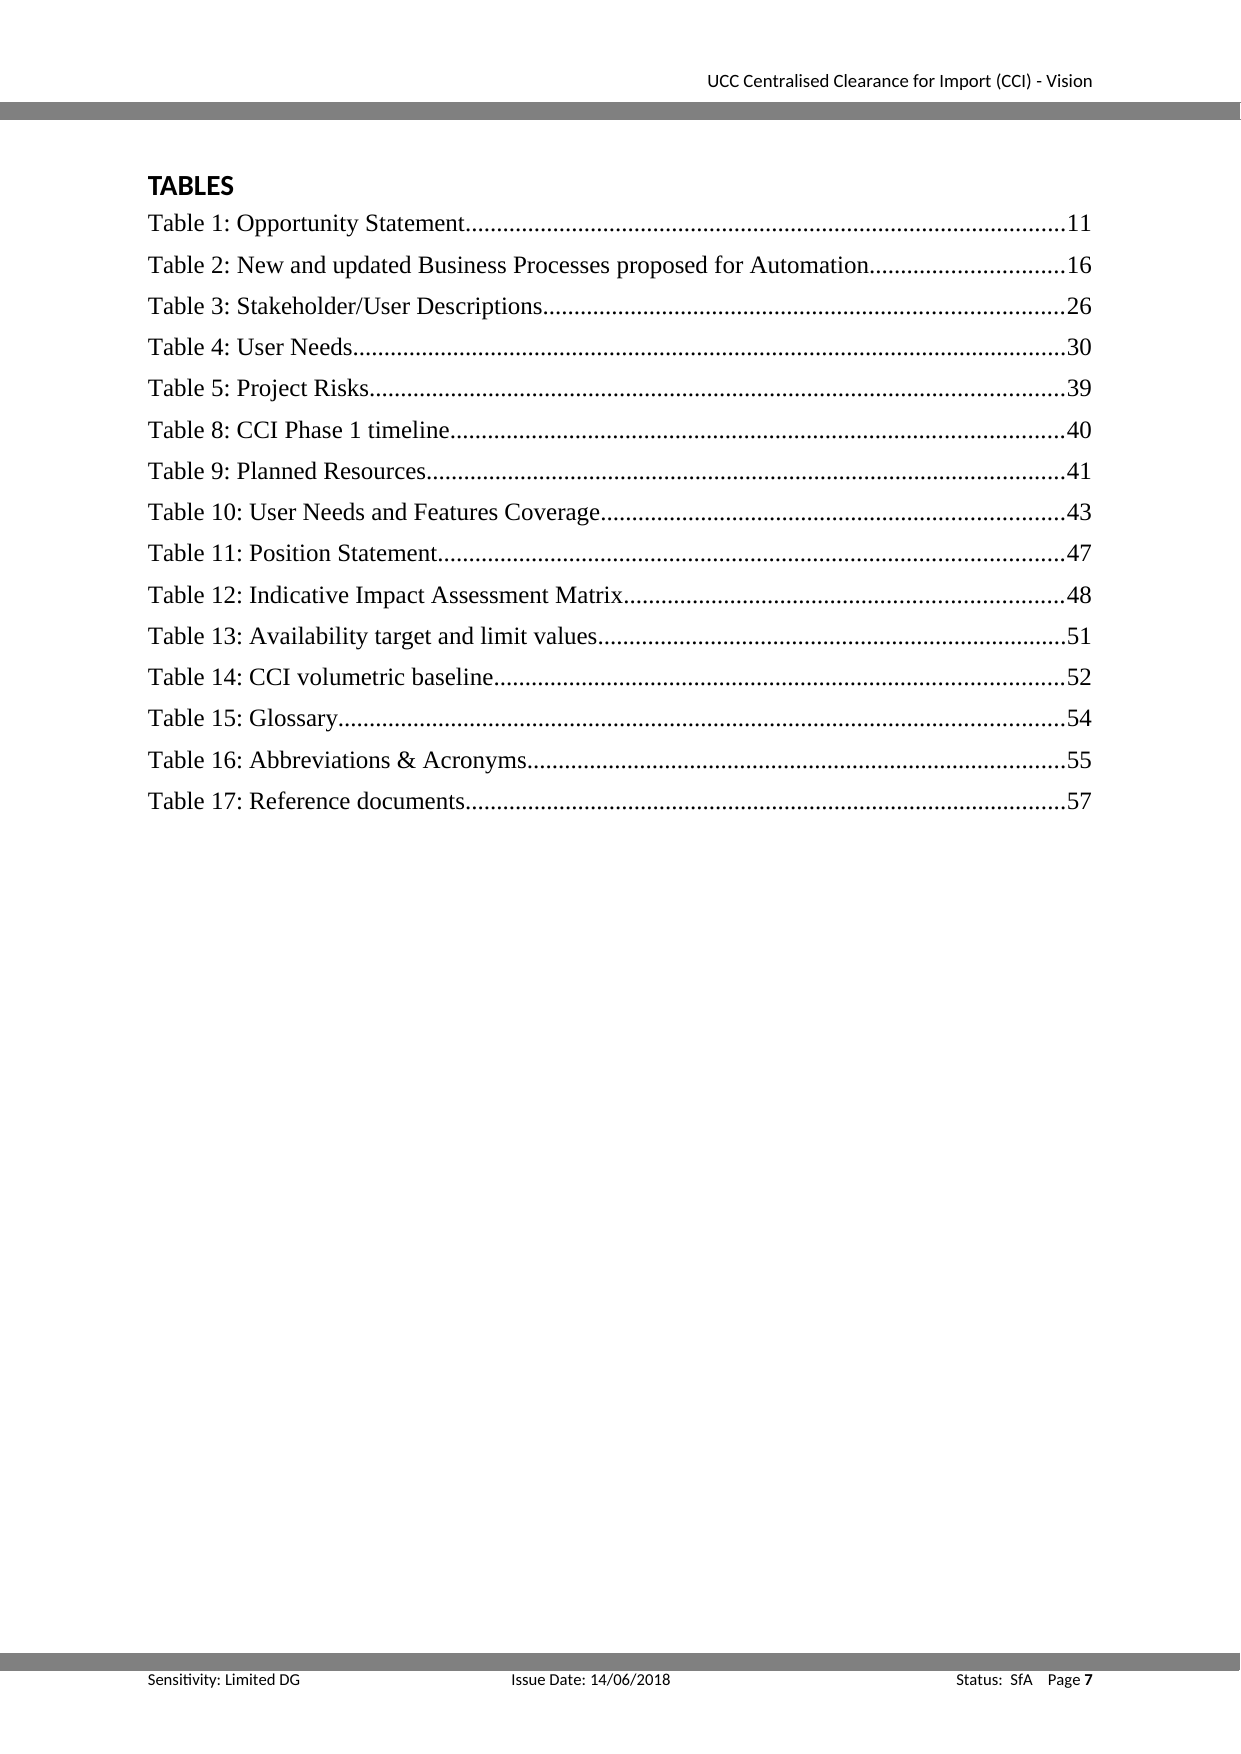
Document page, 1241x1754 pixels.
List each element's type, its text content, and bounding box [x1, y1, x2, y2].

text Table 13: Availability target and limit values 51 [148, 621, 1092, 650]
text Table 12: Indicative Impact Assessment Matrix 48 [148, 580, 1092, 608]
subtitle TABLES [148, 167, 1092, 202]
text Table 8: CCI Phase 1 timeline 40 [148, 415, 1092, 443]
text Table 9: Planned Resources 41 [148, 456, 1092, 485]
text Table 17: Reference documents 57 [148, 786, 1092, 815]
text Table 5: Project Risks 39 [148, 373, 1092, 402]
text Table 15: Glossary 54 [148, 703, 1092, 732]
text Table 3: Stakeholder/User Descriptions 26 [148, 291, 1092, 320]
text Table 10: User Needs and Features Coverage 43 [148, 497, 1092, 526]
text Table 1: Opportunity Statement 11 [148, 208, 1092, 237]
text Table 11: Position Statement 47 [148, 538, 1092, 567]
text Table 16: Abbreviations & Acronyms 55 [148, 745, 1092, 773]
text Table 2: New and updated Business Processes proposed for Automation 16 [148, 250, 1092, 278]
text Table 4: User Needs 30 [148, 332, 1092, 361]
text Table 14: CCI volumetric baseline 52 [148, 662, 1092, 691]
